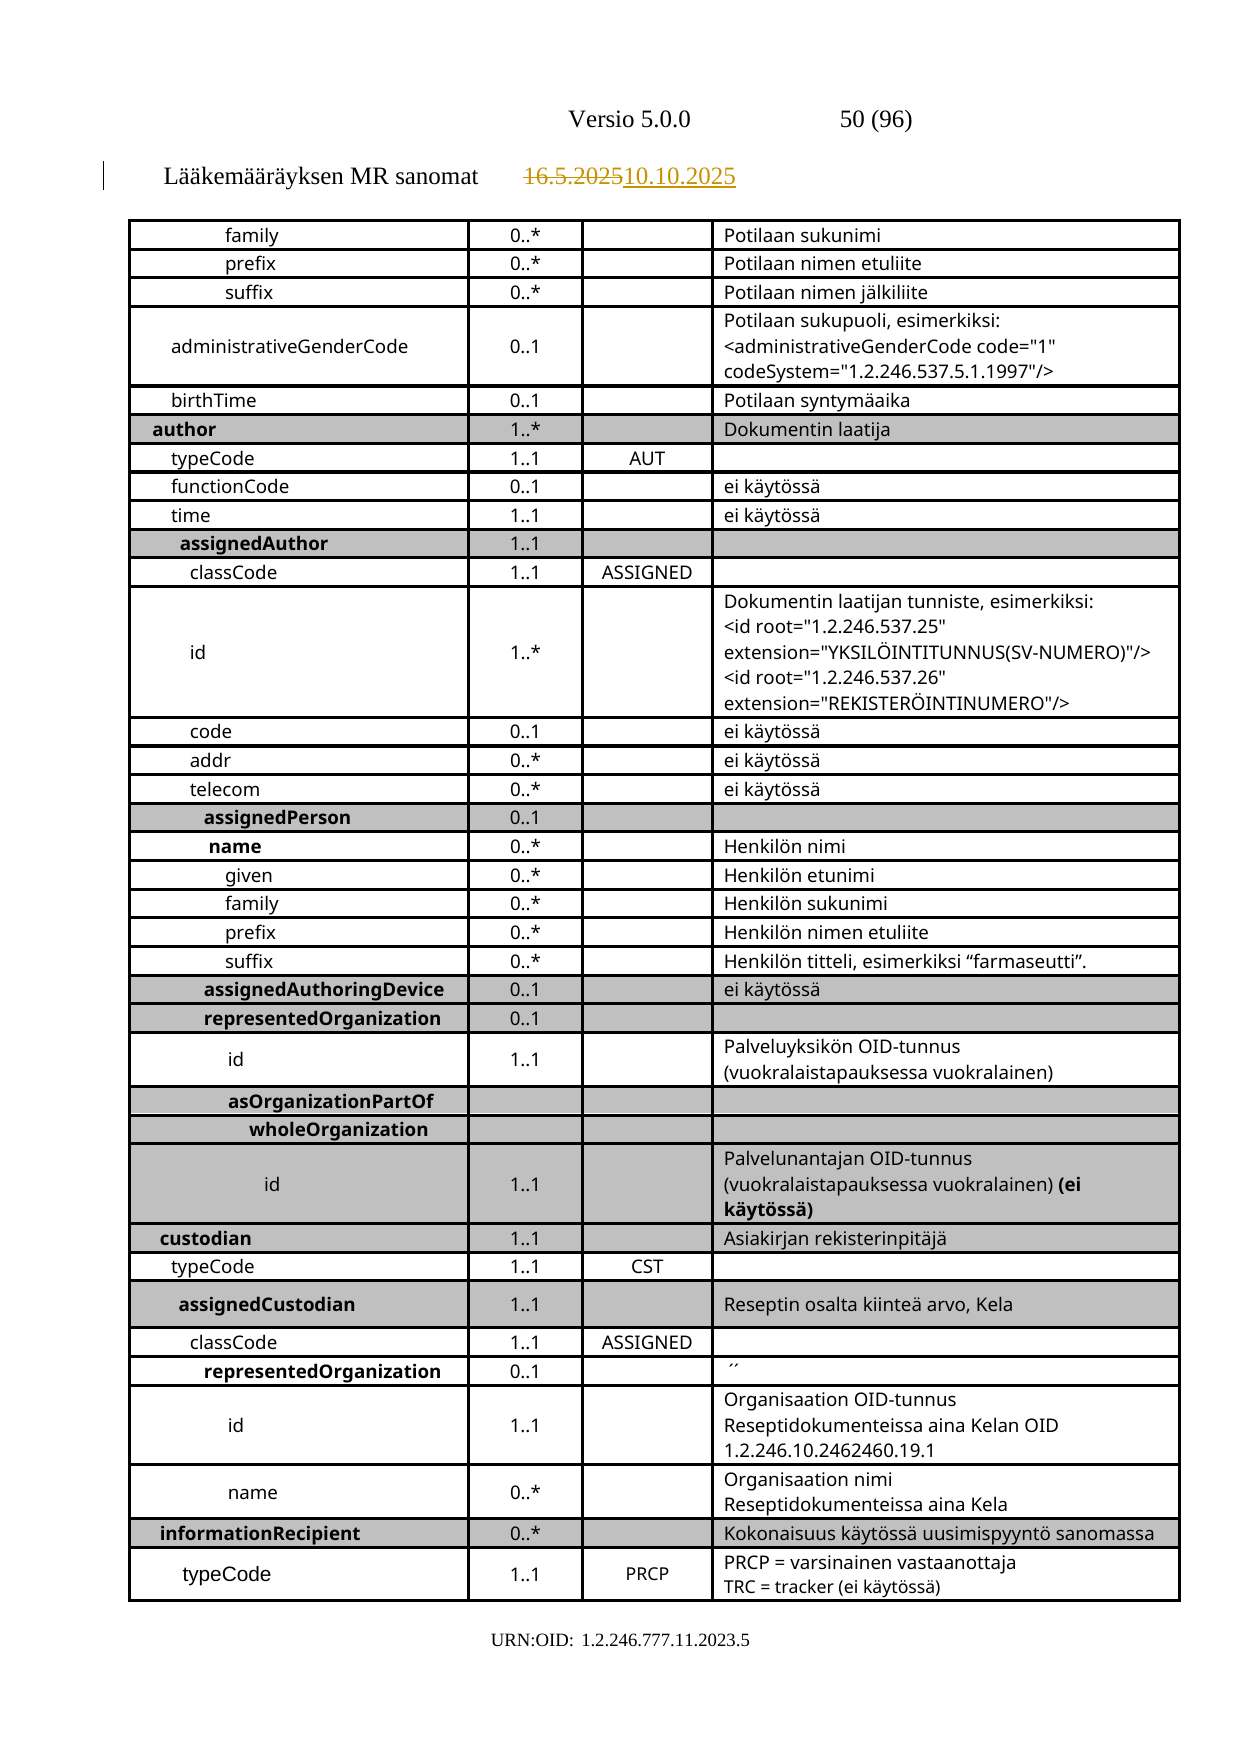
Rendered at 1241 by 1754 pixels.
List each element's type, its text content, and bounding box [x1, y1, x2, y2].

table_cell 0..* [470, 833, 581, 859]
table_cell 0..* [470, 1520, 581, 1546]
table_cell id [131, 1145, 467, 1222]
table_cell ei käytössä [714, 776, 1178, 802]
table_cell assignedAuthoringDevice [131, 977, 467, 1002]
table_cell [584, 805, 711, 830]
table_cell [584, 279, 711, 305]
table_cell 0..1 [470, 719, 581, 744]
table_cell Palvelunantajan OID-tunnus (vuokralaistapauksessa vuokralainen) (ei käytössä) [714, 1145, 1178, 1222]
table_cell [714, 1254, 1178, 1279]
table_cell asOrganizationPartOf [131, 1088, 467, 1113]
table_cell author [131, 416, 467, 442]
table_cell suffix [131, 948, 467, 973]
table_cell representedOrganization [131, 1005, 467, 1031]
table_cell representedOrganization [131, 1358, 467, 1383]
table_cell 0..* [470, 748, 581, 773]
table_cell family [131, 222, 467, 247]
table_cell assignedAuthor [131, 531, 467, 556]
table_cell assignedCustodian [131, 1282, 467, 1326]
table_cell typeCode [131, 445, 467, 470]
table_cell [584, 748, 711, 773]
table_cell [714, 1329, 1178, 1355]
table_cell ASSIGNED [584, 1329, 711, 1355]
table_cell [584, 1034, 711, 1085]
table_cell Potilaan syntymäaika [714, 388, 1178, 413]
table_cell [584, 588, 711, 716]
table_cell 1..1 [470, 1549, 581, 1599]
table_cell [584, 1005, 711, 1031]
table_cell 1..* [470, 416, 581, 442]
table_cell typeCode [131, 1254, 467, 1279]
table_cell [584, 862, 711, 887]
table_cell [714, 1088, 1178, 1113]
table_cell [584, 919, 711, 945]
table_cell Potilaan nimen etuliite [714, 251, 1178, 276]
table_cell ei käytössä [714, 719, 1178, 744]
table_cell 0..* [470, 251, 581, 276]
table_cell 1..1 [470, 531, 581, 556]
table_cell time [131, 502, 467, 528]
table_cell [584, 1520, 711, 1546]
table_cell Henkilön sukunimi [714, 891, 1178, 916]
table_cell 1..1 [470, 502, 581, 528]
table_cell [584, 719, 711, 744]
table_cell ´´ [714, 1358, 1178, 1383]
table_cell given [131, 862, 467, 887]
table_cell 0..* [470, 776, 581, 802]
table_cell [470, 1117, 581, 1142]
table_cell Organisaation OID-tunnus Reseptidokumenteissa aina Kelan OID 1.2.246.10.2462460.19.1 [714, 1387, 1178, 1463]
table_cell functionCode [131, 474, 467, 499]
table_cell [714, 531, 1178, 556]
table_cell 1..* [470, 588, 581, 716]
table_cell [584, 1466, 711, 1517]
table_cell [584, 1088, 711, 1113]
table_cell 1..1 [470, 1145, 581, 1222]
table_cell PRCP [584, 1549, 711, 1599]
table_cell ei käytössä [714, 977, 1178, 1002]
table_cell 0..1 [470, 977, 581, 1002]
table_cell Henkilön nimen etuliite [714, 919, 1178, 945]
table_cell CST [584, 1254, 711, 1279]
table_cell [714, 805, 1178, 830]
table_cell 1..1 [470, 1225, 581, 1251]
table_cell prefix [131, 251, 467, 276]
table_cell 0..1 [470, 1005, 581, 1031]
table_cell 1..1 [470, 1387, 581, 1463]
table_cell [584, 1358, 711, 1383]
table_cell ei käytössä [714, 502, 1178, 528]
table_cell PRCP = varsinainen vastaanottaja TRC = tracker (ei käytössä) [714, 1549, 1178, 1599]
table_cell [584, 502, 711, 528]
table_cell [584, 833, 711, 859]
table_cell 1..1 [470, 559, 581, 585]
table_cell 0..1 [470, 388, 581, 413]
table_cell AUT [584, 445, 711, 470]
table_cell code [131, 719, 467, 744]
table_cell [714, 559, 1178, 585]
table_cell birthTime [131, 388, 467, 413]
table_cell [584, 1225, 711, 1251]
table_cell 0..1 [470, 1358, 581, 1383]
table_cell 1..1 [470, 1282, 581, 1326]
table_cell family [131, 891, 467, 916]
table_cell custodian [131, 1225, 467, 1251]
table_cell Henkilön nimi [714, 833, 1178, 859]
table_cell [584, 251, 711, 276]
table_cell Henkilön etunimi [714, 862, 1178, 887]
table_cell ei käytössä [714, 474, 1178, 499]
table_cell 1..1 [470, 1329, 581, 1355]
table_cell 0..1 [470, 308, 581, 384]
table_cell telecom [131, 776, 467, 802]
table_cell Organisaation nimi Reseptidokumenteissa aina Kela [714, 1466, 1178, 1517]
table_cell [584, 1117, 711, 1142]
table_cell assignedPerson [131, 805, 467, 830]
table_cell wholeOrganization [131, 1117, 467, 1142]
table_cell 1..1 [470, 1254, 581, 1279]
table_cell classCode [131, 559, 467, 585]
table_cell Henkilön titteli, esimerkiksi “farmaseutti”. [714, 948, 1178, 973]
table_cell Asiakirjan rekisterinpitäjä [714, 1225, 1178, 1251]
table_cell 1..1 [470, 1034, 581, 1085]
table_cell ASSIGNED [584, 559, 711, 585]
table_cell Palveluyksikön OID-tunnus (vuokralaistapauksessa vuokralainen) [714, 1034, 1178, 1085]
table_cell [584, 1387, 711, 1463]
table_cell [584, 222, 711, 247]
table_cell addr [131, 748, 467, 773]
table_cell prefix [131, 919, 467, 945]
table_cell suffix [131, 279, 467, 305]
table_cell [714, 445, 1178, 470]
table_cell id [131, 588, 467, 716]
table_cell [584, 531, 711, 556]
table_cell Kokonaisuus käytössä uusimispyyntö sanomassa [714, 1520, 1178, 1546]
table_cell 0..* [470, 1466, 581, 1517]
table_cell classCode [131, 1329, 467, 1355]
table_cell [584, 776, 711, 802]
table_cell 0..* [470, 222, 581, 247]
table_cell 0..* [470, 948, 581, 973]
table_cell name [131, 833, 467, 859]
table_cell [584, 891, 711, 916]
table_cell 1..1 [470, 445, 581, 470]
table_cell [584, 977, 711, 1002]
table_cell [584, 474, 711, 499]
table_cell name [131, 1466, 467, 1517]
table_cell Potilaan nimen jälkiliite [714, 279, 1178, 305]
table_cell id [131, 1034, 467, 1085]
table_cell [584, 1145, 711, 1222]
table_cell [584, 416, 711, 442]
table_cell 0..1 [470, 805, 581, 830]
table_cell 0..* [470, 279, 581, 305]
table_cell [470, 1088, 581, 1113]
table_cell 0..* [470, 862, 581, 887]
table_cell administrativeGenderCode [131, 308, 467, 384]
table_cell [714, 1005, 1178, 1031]
table_cell Potilaan sukupuoli, esimerkiksi: <administrativeGenderCode code="1" codeSystem="1.2.246.537.5.1.1997"/> [714, 308, 1178, 384]
table_cell Dokumentin laatija [714, 416, 1178, 442]
table_cell [584, 1282, 711, 1326]
table_cell informationRecipient [131, 1520, 467, 1546]
table_cell ei käytössä [714, 748, 1178, 773]
table_cell Dokumentin laatijan tunniste, esimerkiksi: <id root="1.2.246.537.25" extension="YKSILÖINTITUNNUS(SV-NUMERO)"/> <id root="1.2.246.537.26" extension="REKISTERÖINTINUMERO"/> [714, 588, 1178, 716]
table_cell typeCode [131, 1549, 467, 1599]
table_cell 0..1 [470, 474, 581, 499]
table_cell [584, 308, 711, 384]
table_cell [584, 948, 711, 973]
table_cell 0..* [470, 919, 581, 945]
table_cell [714, 1117, 1178, 1142]
table_cell [584, 388, 711, 413]
table_cell id [131, 1387, 467, 1463]
table_cell Potilaan sukunimi [714, 222, 1178, 247]
table_cell Reseptin osalta kiinteä arvo, Kela [714, 1282, 1178, 1326]
table_cell 0..* [470, 891, 581, 916]
